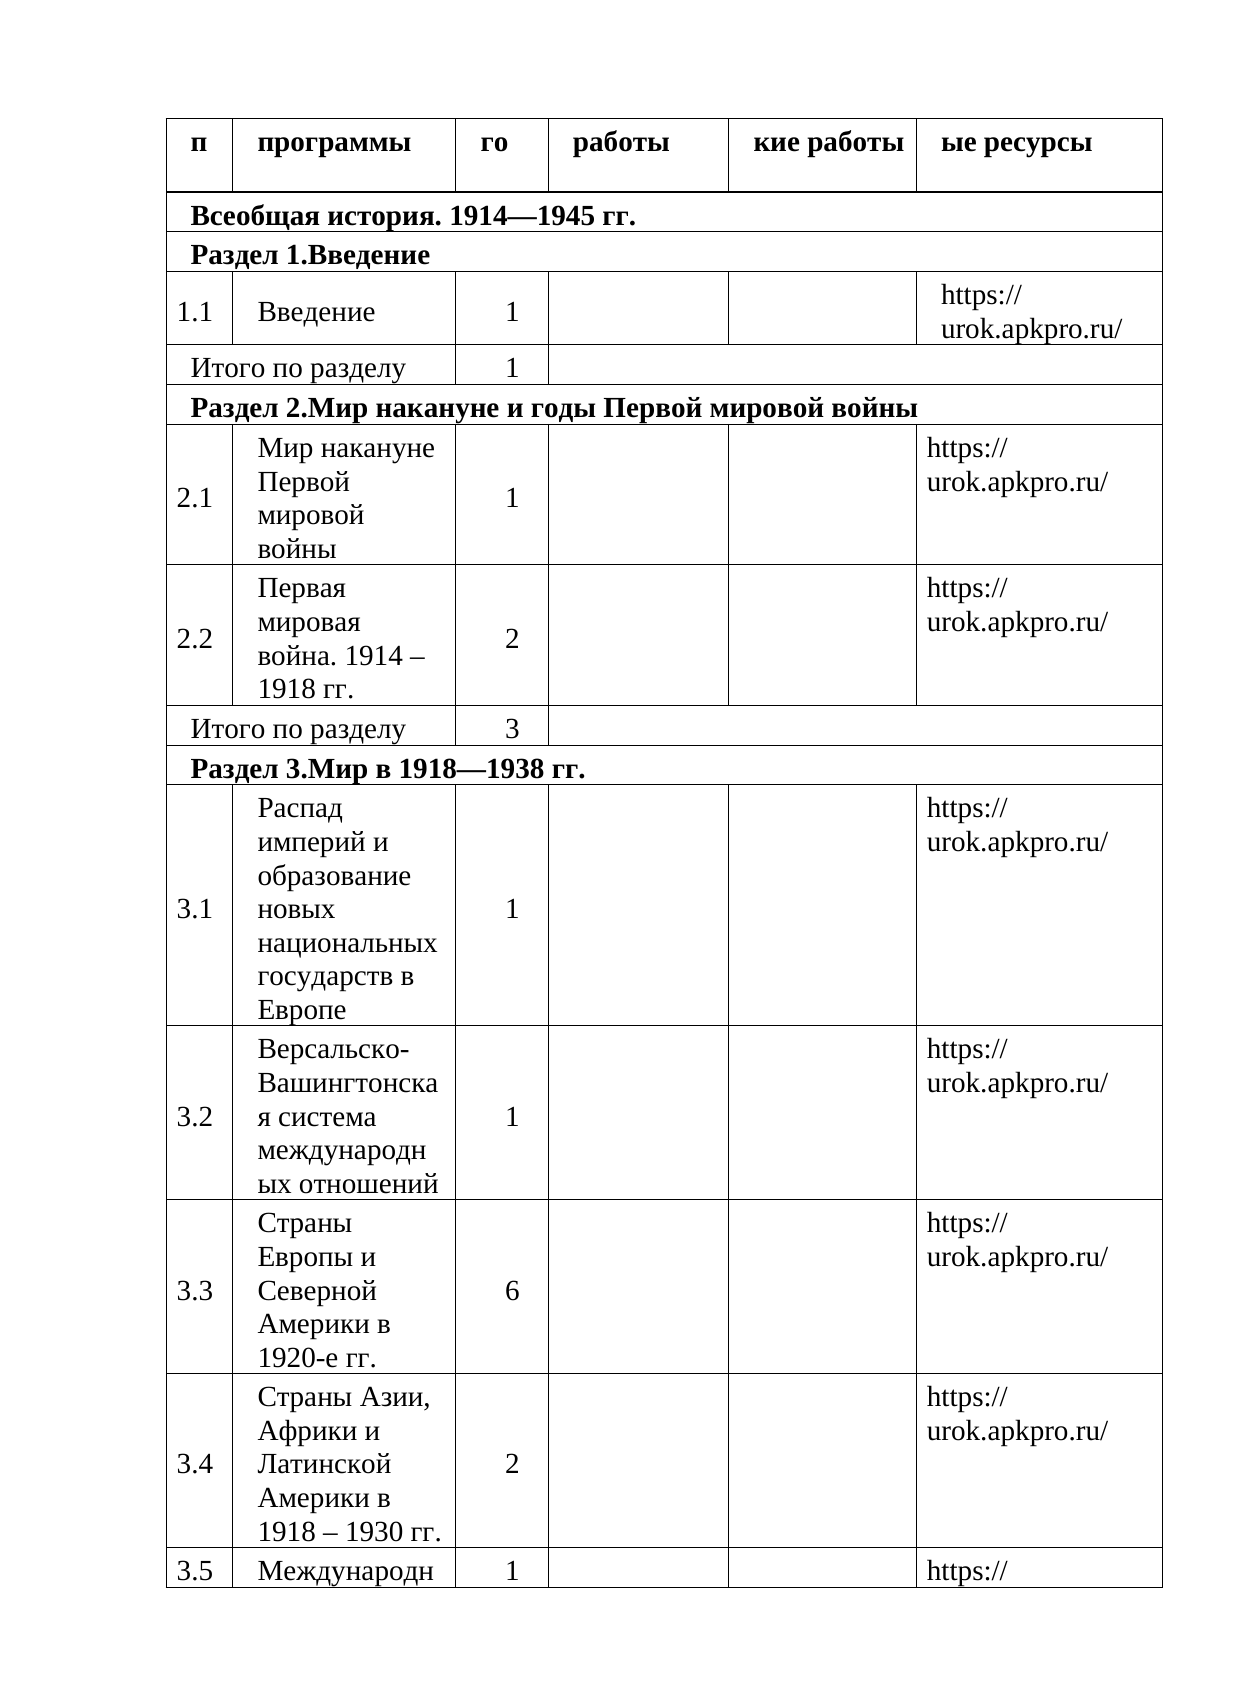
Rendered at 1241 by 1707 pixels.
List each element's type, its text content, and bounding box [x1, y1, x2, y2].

table_cell Практические работы [729, 119, 916, 191]
table_cell 3 [456, 706, 548, 744]
table_cell 2 [456, 565, 548, 705]
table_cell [917, 1548, 1162, 1587]
table_cell Распад империй и образование новых национальных государств в Европе [233, 785, 455, 1025]
table_cell 6 [456, 1200, 548, 1373]
table_cell [729, 1374, 916, 1547]
table_cell 1 [456, 1026, 548, 1199]
table_cell [729, 425, 916, 564]
table_cell [549, 1200, 728, 1373]
table_cell [549, 425, 728, 564]
table_cell Введение [233, 272, 455, 344]
table_cell https://urok.apkpro.ru/ [917, 1026, 1162, 1199]
table_cell [549, 1374, 728, 1547]
table_cell [729, 1026, 916, 1199]
table_cell Страны Европы и Северной Америки в 1920-е гг. [233, 1200, 455, 1373]
table_cell [549, 785, 728, 1025]
table_cell [729, 785, 916, 1025]
table_cell 3.2 [167, 1026, 232, 1199]
table_cell 1 [456, 785, 548, 1025]
table_cell https://urok.apkpro.ru/ [917, 1374, 1162, 1547]
table_cell Раздел 3.Мир в 1918—1938 гг. [167, 746, 1162, 784]
table_cell 1.1 [167, 272, 232, 344]
table_cell 3.3 [167, 1200, 232, 1373]
table_cell Первая мировая война. 1914 – 1918 гг. [233, 565, 455, 705]
table_cell Контрольные работы [549, 119, 728, 191]
table_cell 2.2 [167, 565, 232, 705]
table_cell 2.1 [167, 425, 232, 564]
table_cell Мир накануне Первой мировой войны [233, 425, 455, 564]
table_cell Итого по разделу [167, 706, 455, 744]
table_cell [549, 272, 728, 344]
table_cell https://urok.apkpro.ru/ [917, 565, 1162, 705]
table_cell Итого по разделу [167, 345, 455, 384]
table_cell 1 [456, 1548, 548, 1587]
table_cell [729, 565, 916, 705]
table_cell [549, 1548, 728, 1587]
table_cell https://urok.apkpro.ru/ [917, 425, 1162, 564]
table_cell https://urok.apkpro.ru/ [917, 1200, 1162, 1373]
table_cell 2 [456, 1374, 548, 1547]
table_cell Раздел 2.Мир накануне и годы Первой мировой войны [167, 385, 1162, 424]
table_cell Версальско-Вашингтонская система международных отношений [233, 1026, 455, 1199]
table_cell Всеобщая история. 1914—1945 гг. [167, 193, 1162, 231]
table_cell Всего [456, 119, 548, 191]
table_cell 3.1 [167, 785, 232, 1025]
table_cell [729, 1548, 916, 1587]
table_cell [549, 706, 1162, 744]
table_cell [549, 565, 728, 705]
table_cell [729, 272, 916, 344]
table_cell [233, 1548, 455, 1587]
table_cell Раздел 1.Введение [167, 232, 1162, 271]
table_cell 1 [456, 272, 548, 344]
table_cell https://urok.apkpro.ru/ [917, 785, 1162, 1025]
table_cell 3.5 [167, 1548, 232, 1587]
table_cell 1 [456, 345, 548, 384]
table_cell [549, 1026, 728, 1199]
table_cell Страны Азии, Африки и Латинской Америки в 1918 – 1930 гг. [233, 1374, 455, 1547]
table_cell [549, 345, 1162, 384]
table_cell 1 [456, 425, 548, 564]
table_cell [729, 1200, 916, 1373]
table_cell https://urok.apkpro.ru/ [917, 272, 1162, 344]
table_cell 3.4 [167, 1374, 232, 1547]
